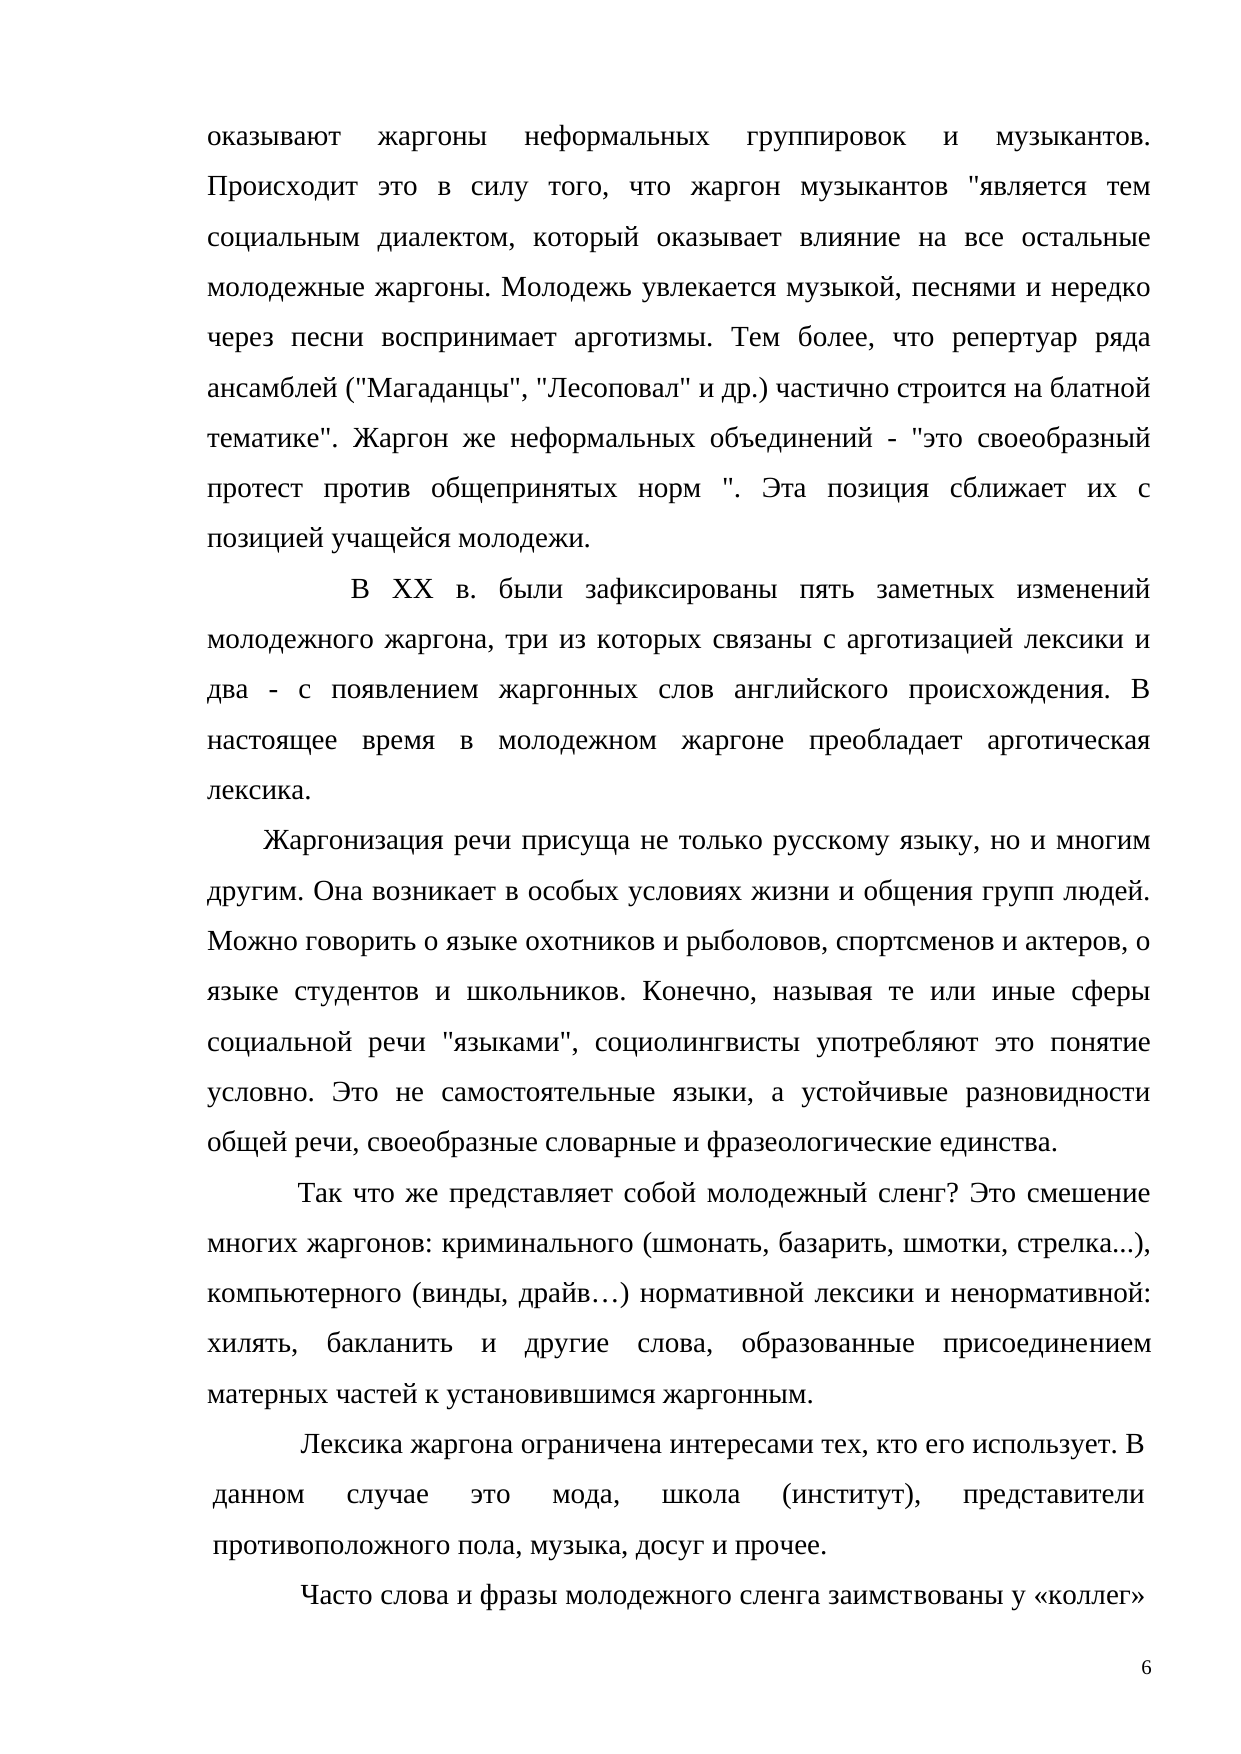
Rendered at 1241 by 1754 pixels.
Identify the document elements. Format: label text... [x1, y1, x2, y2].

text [207, 118, 1152, 554]
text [213, 1577, 1146, 1611]
text В ХХ в. были зафиксированы пять заметных изменений молодежного жаргона, три из которых связаны с арготизацией лексики и два - с появлением жаргонных слов английского происхождения. В настоящее время в молодежном жаргоне преобладает арготическая лексика. [207, 571, 1152, 806]
text Так что же представляет собой молодежный сленг? Это смешение многих жаргонов: криминального (шмонать, базарить, шмотки, стрелка...), компьютерного (винды, драйв…) нормативной лексики и ненормативной: хилять, бакланить и другие слова, образованные присоединением матерных частей к установившимся жаргонным. [207, 1175, 1152, 1409]
text Лексика жаргона ограничена интересами тех, кто его использует. В данном случае это мода, школа (институт), представители противоположного пола, музыка, досуг и прочее. [213, 1426, 1146, 1560]
text Жаргонизация речи присуща не только русскому языку, но и многим другим. Она возникает в особых условиях жизни и общения групп людей. Можно говорить о языке охотников и рыболовов, спортсменов и актеров, о языке студентов и школьников. Конечно, называя те или иные сферы социальной речи "языками", социолингвисты употребляют это понятие условно. Это не самостоятельные языки, а устойчивые разновидности общей речи, своеобразные словарные и фразеологические единства. [207, 822, 1152, 1158]
